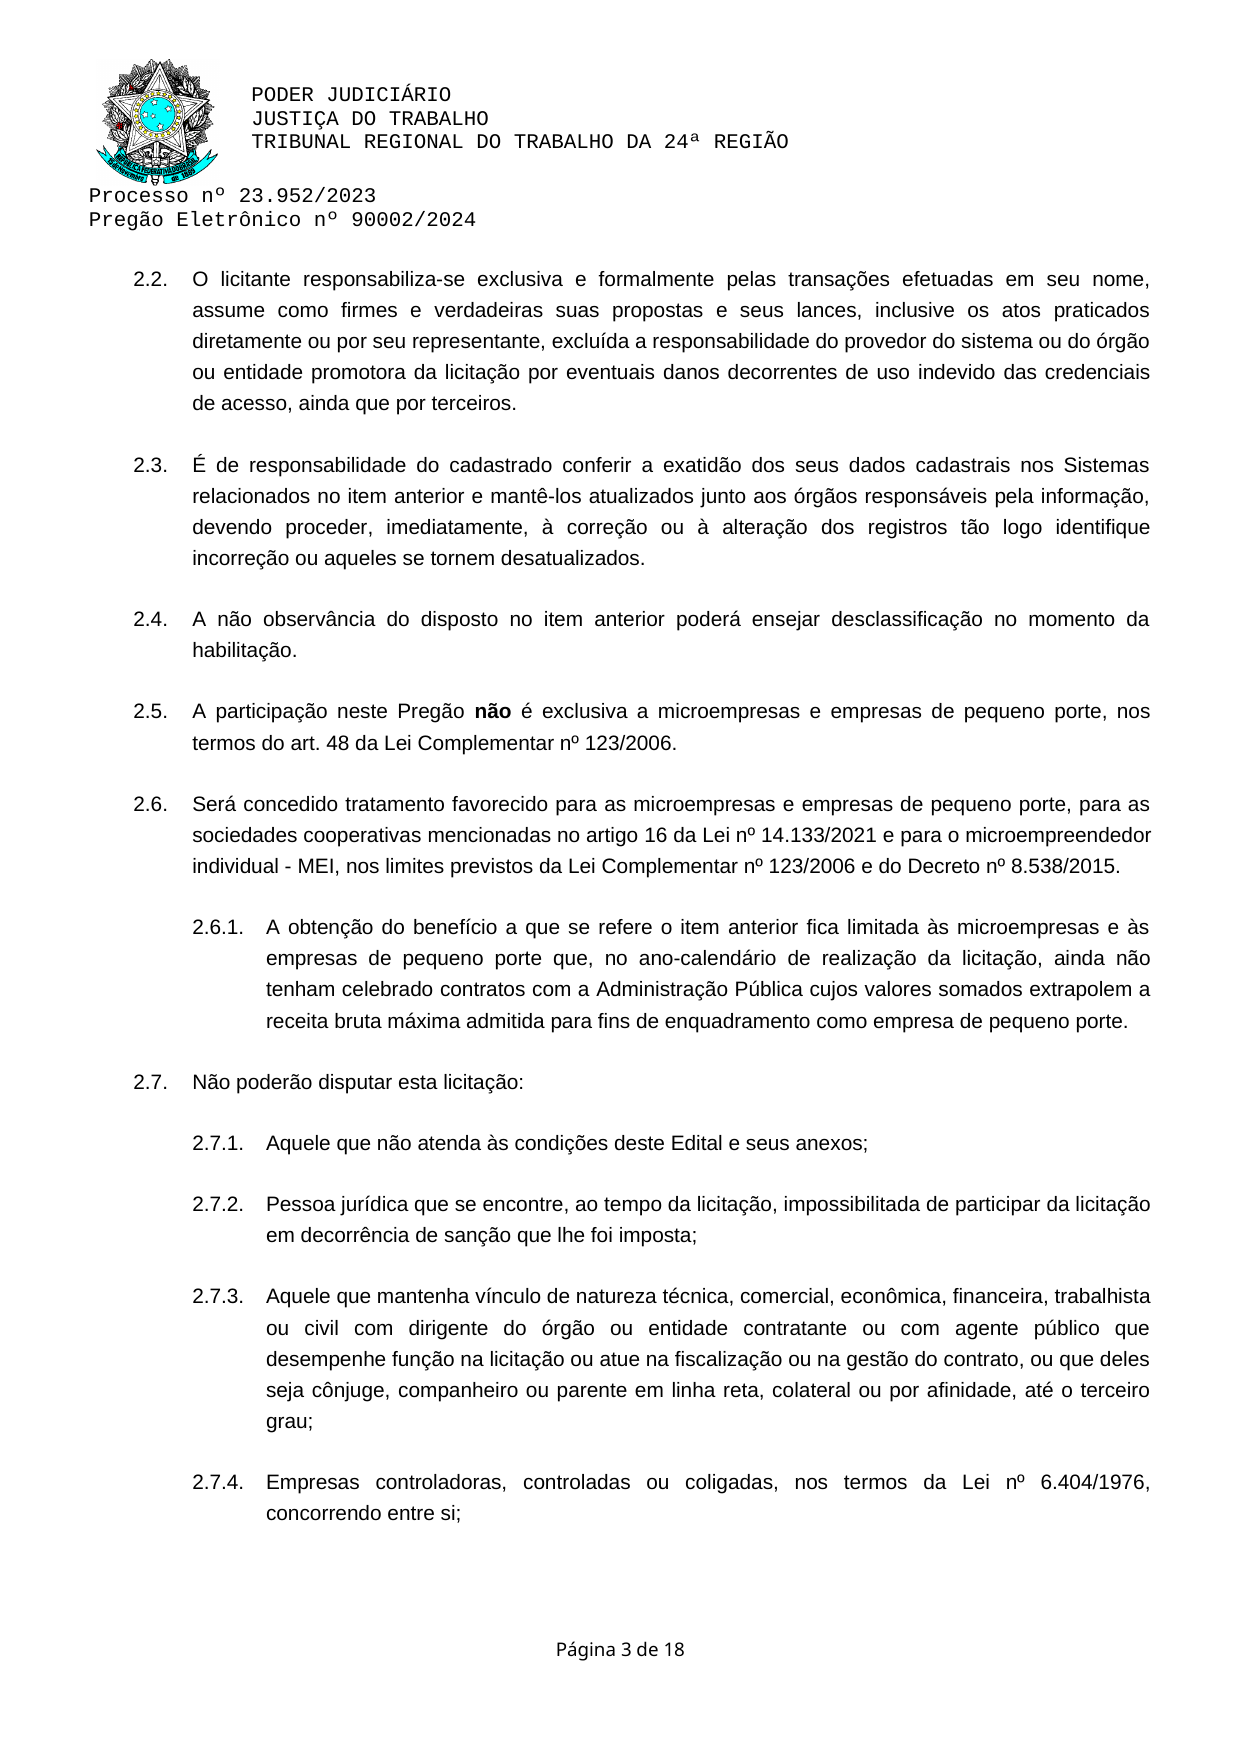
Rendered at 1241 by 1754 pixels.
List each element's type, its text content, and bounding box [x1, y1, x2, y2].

list Pessoa jurídica que se encontre, ao tempo da licitação, impossibilitada de participar da licitação em decorrência de sanção que lhe foi imposta; [192, 1192, 1152, 1247]
text Não poderão disputar esta licitação: [133, 1069, 1152, 1093]
text É de responsabilidade do cadastrado conferir a exatidão dos seus dados cadastrais nos Sistemas relacionados no item anterior e mantê-los atualizados junto aos órgãos responsáveis pela informação, devendo proceder, imediatamente, à correção ou à alteração dos registros tão logo identifique incorreção ou aqueles se tornem desatualizados. [133, 452, 1152, 570]
list Aquele que mantenha vínculo de natureza técnica, comercial, econômica, financeira, trabalhista ou civil com dirigente do órgão ou entidade contratante ou com agente público que desempenhe função na licitação ou atue na fiscalização ou na gestão do contrato, ou que deles seja cônjuge, companheiro ou parente em linha reta, colateral ou por afinidade, até o terceiro grau; [192, 1284, 1152, 1433]
list Aquele que não atenda às condições deste Edital e seus anexos; [192, 1131, 1152, 1155]
picture [96, 59, 220, 186]
text Será concedido tratamento favorecido para as microempresas e empresas de pequeno porte, para as sociedades cooperativas mencionadas no artigo 16 da Lei nº 14.133/2021 e para o microempreendedor individual - MEI, nos limites previstos da Lei Complementar nº 123/2006 e do Decreto nº 8.538/2015. [133, 792, 1152, 878]
list A obtenção do benefício a que se refere o item anterior fica limitada às microempresas e às empresas de pequeno porte que, no ano-calendário de realização da licitação, ainda não tenham celebrado contratos com a Administração Pública cujos valores somados extrapolem a receita bruta máxima admitida para fins de enquadramento como empresa de pequeno porte. [192, 915, 1152, 1032]
list Empresas controladoras, controladas ou coligadas, nos termos da Lei nº 6.404/1976, concorrendo entre si; [192, 1470, 1152, 1525]
text A não observância do disposto no item anterior poderá ensejar desclassificação no momento da habilitação. [133, 607, 1152, 662]
text A participação neste Pregão não é exclusiva a microempresas e empresas de pequeno porte, nos termos do art. 48 da Lei Complementar nº 123/2006. [133, 699, 1152, 754]
text O licitante responsabiliza-se exclusiva e formalmente pelas transações efetuadas em seu nome, assume como firmes e verdadeiras suas propostas e seus lances, inclusive os atos praticados diretamente ou por seu representante, excluída a responsabilidade do provedor do sistema ou do órgão ou entidade promotora da licitação por eventuais danos decorrentes de uso indevido das credenciais de acesso, ainda que por terceiros. [133, 267, 1152, 415]
